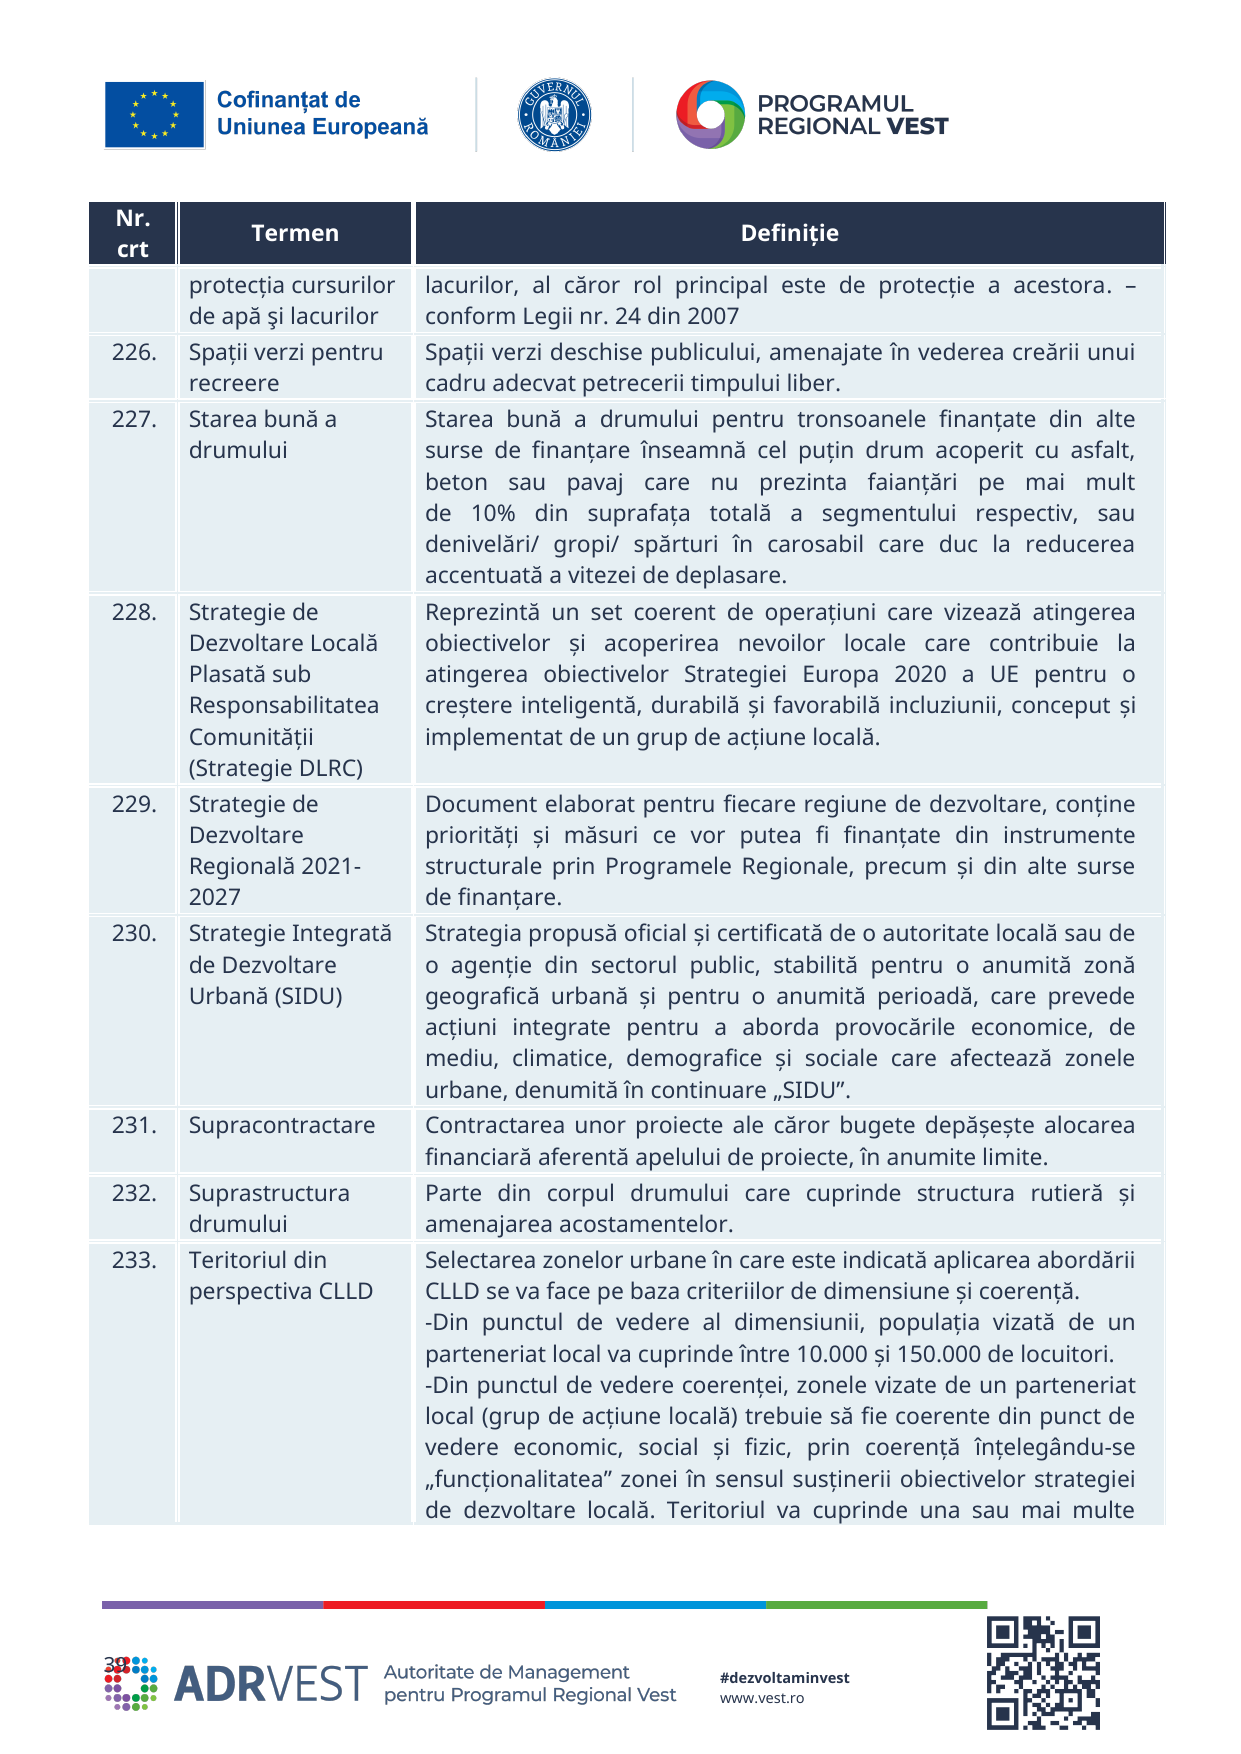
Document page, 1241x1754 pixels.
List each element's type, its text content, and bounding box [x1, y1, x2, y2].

table_cell Strategia propusă oficial și certificată de o autoritate locală sau de o agenție din sectorul public, stabilită pentru o anumită zonă geografică urbană și pentru o anumită perioadă, care prevede acțiuni integrate pentru a aborda provocările economice, de mediu, climatice, demografice și sociale care afectează zonele urbane, denumită în continuare „SIDU”. [414, 913, 1166, 1105]
table_cell Reprezintă un set coerent de operațiuni care vizează atingerea obiectivelor și acoperirea nevoilor locale care contribuie la atingerea obiectivelor Strategiei Europa 2020 a UE pentru o creștere inteligentă, durabilă și favorabilă incluziunii, conceput şi implementat de un grup de acțiune locală. [414, 591, 1166, 783]
table_cell [89, 1110, 175, 1172]
table_cell Spații verzi pentru protecția cursurilor de apă şi lacurilor [180, 269, 411, 331]
table_header Definiție [416, 202, 1164, 264]
table_cell Spații verzi deschise publicului, amenajate în vederea creării unui cadru adecvat petrecerii timpului liber. [414, 331, 1166, 398]
table_cell [89, 269, 175, 331]
table_cell [89, 1177, 175, 1239]
table_cell Document elaborat pentru fiecare regiune de dezvoltare, conține priorități și măsuri ce vor putea fi finanțate din instrumente structurale prin Programele Regionale, precum și din alte surse de finanțare. [414, 783, 1166, 913]
table_cell [89, 336, 175, 398]
table_cell [89, 596, 175, 783]
table_cell Teritoriul din perspectiva CLLD [177, 1239, 413, 1525]
table_cell Strategie de Dezvoltare Regională 2021-2027 [180, 788, 411, 913]
table_header Termen [180, 202, 411, 264]
table_cell Suprastructura drumului [180, 1177, 411, 1239]
table_cell [89, 788, 175, 913]
picture [93, 1653, 683, 1715]
table_cell Parte din corpul drumului care cuprinde structura rutieră și amenajarea acostamentelor. [414, 1172, 1166, 1239]
table_cell Starea bună a drumului pentru tronsoanele finanțate din alte surse de finanțare înseamnă cel puțin drum acoperit cu asfalt, beton sau pavaj care nu prezinta faianțări pe mai mult de 10% din suprafața totală a segmentului respectiv, sau denivelări/ gropi/ spărturi în carosabil care duc la reducerea accentuată a vitezei de deplasare. [414, 399, 1166, 591]
table_header Nr. crt [89, 202, 175, 264]
picture [42, 1601, 544, 1609]
picture [103, 77, 949, 152]
picture [767, 1601, 1109, 1739]
table_cell Strategie de Dezvoltare Locală Plasată sub Responsabilitatea Comunității (Strategie DLRC) [180, 596, 411, 783]
table_cell Spații verzi pentru recreere [180, 336, 411, 398]
table_cell Contractarea unor proiecte ale căror bugete depășește alocarea financiară aferentă apelului de proiecte, în anumite limite. [414, 1105, 1166, 1172]
table_cell Supracontractare [180, 1110, 411, 1172]
table_cell [89, 403, 175, 591]
table_cell [89, 917, 175, 1105]
table_cell Starea bună a drumului [180, 403, 411, 591]
table_cell Strategie Integrată de Dezvoltare Urbană (SIDU) [180, 917, 411, 1105]
table_cell [89, 1244, 177, 1525]
